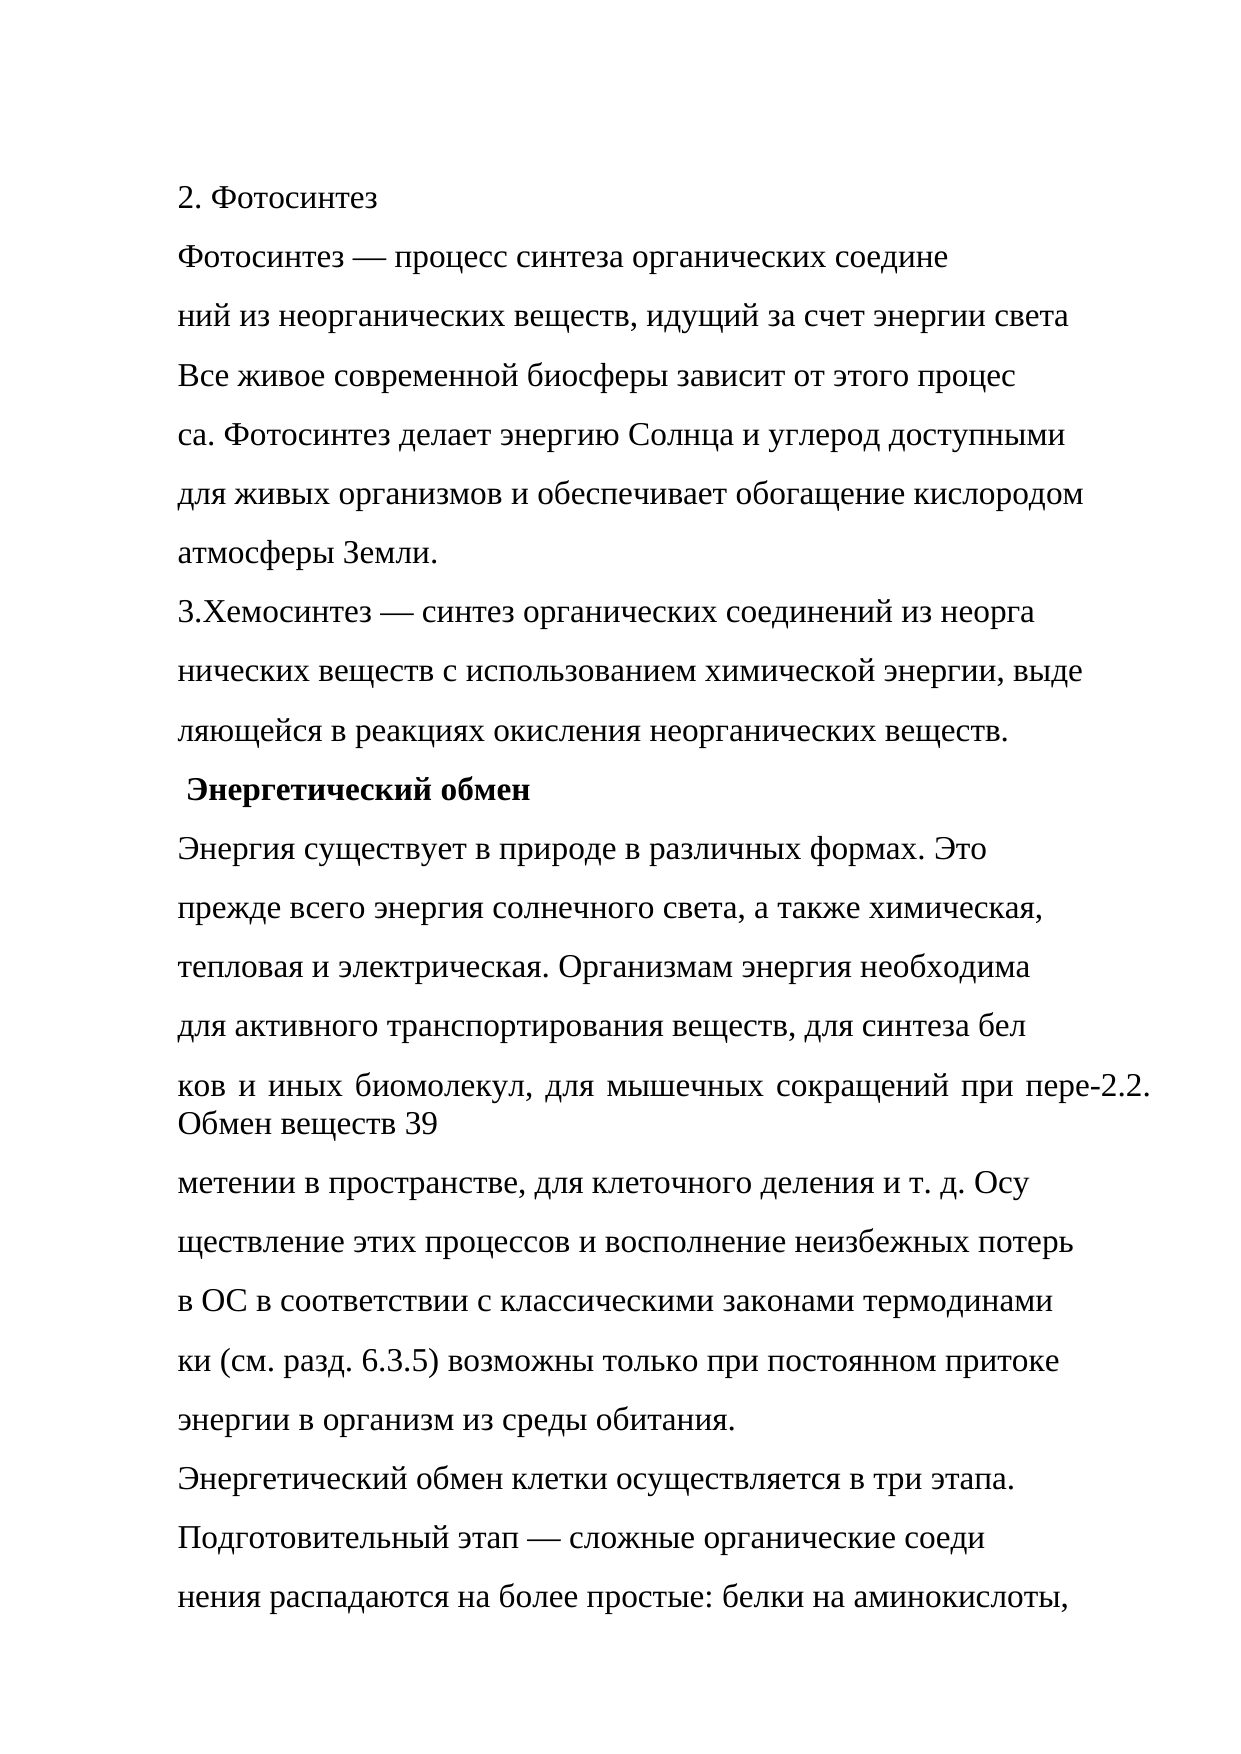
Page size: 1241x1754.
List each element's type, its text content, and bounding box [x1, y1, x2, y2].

text нения распадаются на более простые: белки на аминокислоты, [177, 1576, 1152, 1615]
text ществление этих процессов и восполнение неизбежных потерь [177, 1221, 1152, 1260]
text ки (см. разд. 6.3.5) возможны только при постоянном притоке [177, 1340, 1152, 1378]
text 3.Хемосинтез — синтез органических соединений из неорга­ [177, 591, 1152, 630]
text са. Фотосинтез делает энергию Солнца и углерод доступными [177, 414, 1152, 452]
text для активного транспортирования веществ, для синтеза бел­ [177, 1006, 1152, 1044]
text ний из неорганических веществ, идущий за счет энергии света [177, 296, 1152, 334]
text Фотосинтез — процесс синтеза органических соедине­ [177, 236, 1152, 275]
text Энергетический обмен [177, 769, 1152, 807]
text тепловая и электрическая. Организмам энергия необходима [177, 946, 1152, 985]
text для живых организмов и обеспечивает обогащение кислородом [177, 473, 1152, 511]
text Все живое современной биосферы зависит от этого процес­ [177, 355, 1152, 393]
text ляющейся в реакциях окисления неорганических веществ. [177, 710, 1152, 748]
text Энергия существует в природе в различных формах. Это [177, 828, 1152, 866]
text атмосферы Земли. [177, 532, 1152, 571]
text ков и иных биомолекул, для мышечных сокращений при пере-2.2. Обмен веществ 39 [177, 1065, 1152, 1141]
text Энергетический обмен клетки осуществляется в три этапа. [177, 1458, 1152, 1496]
text в ОС в соответствии с классическими законами термодинами­ [177, 1281, 1152, 1319]
text энергии в организм из среды обитания. [177, 1399, 1152, 1437]
text Подготовительный этап — сложные органические соеди­ [177, 1517, 1152, 1556]
text 2. Фотосинтез [177, 177, 1152, 216]
text нических веществ с использованием химической энергии, выде­ [177, 651, 1152, 689]
text прежде всего энергия солнечного света, а также химическая, [177, 887, 1152, 926]
text метении в пространстве, для клеточного деления и т. д. Осу­ [177, 1162, 1152, 1201]
